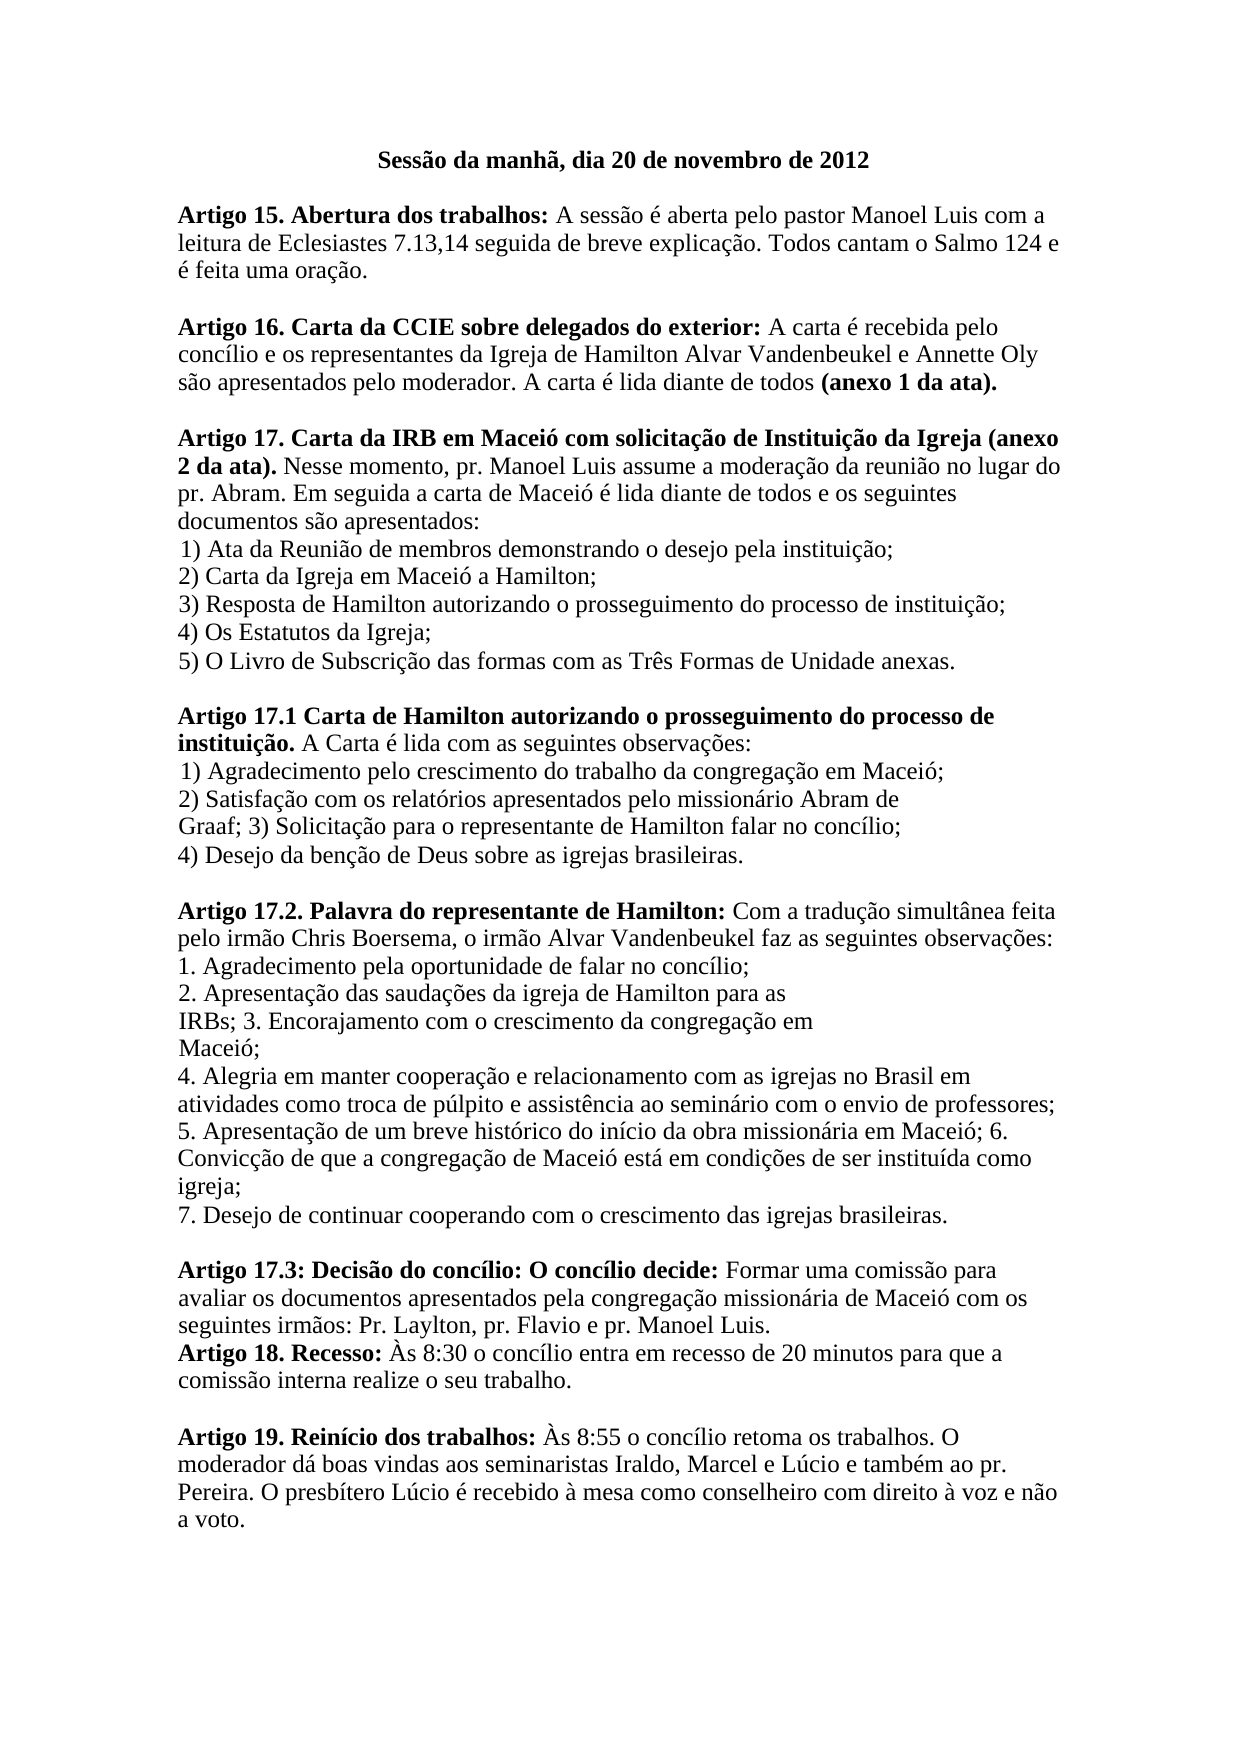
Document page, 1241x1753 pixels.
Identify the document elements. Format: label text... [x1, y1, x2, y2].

text 1) Ata da Reunião de membros demonstrando o desejo pela instituição; 2) Carta da Igreja em Maceió a Hamilton; [178, 535, 898, 590]
text 4) Desejo da benção de Deus sobre as igrejas brasileiras. [177, 841, 1069, 869]
text Artigo 17.1 Carta de Hamilton autorizando o prosseguimento do processo de instituição. A Carta é lida com as seguintes observações: [177, 703, 1001, 757]
text 5) O Livro de Subscrição das formas com as Três Formas de Unidade anexas. [178, 646, 1069, 675]
text Artigo 17.3: Decisão do concílio: O concílio decide: Formar uma comissão para avaliar os documentos apresentados pela congregação missionária de Maceió com os seguintes irmãos: Pr. Laylton, pr. Flavio e pr. Manoel Luis. [177, 1257, 1034, 1339]
text Artigo 17. Carta da IRB em Maceió com solicitação de Instituição da Igreja (anexo 2 da ata). Nesse momento, pr. Manoel Luis assume a moderação da reunião no lugar do pr. Abram. Em seguida a carta de Maceió é lida diante de todos e os seguintes documentos são apresentados: [177, 425, 1067, 534]
text Artigo 17.2. Palavra do representante de Hamilton: Com a tradução simultânea feita pelo irmão Chris Boersema, o irmão Alvar Vandenbeukel faz as seguintes observações: 1. Agradecimento pela oportunidade de falar no concílio; [177, 897, 1062, 979]
text Artigo 15. Abertura dos trabalhos: A sessão é aberta pelo pastor Manoel Luis com a leitura de Eclesiastes 7.13,14 seguida de breve explicação. Todos cantam o Salmo 124 e é feita uma oração. [177, 202, 1066, 284]
text Artigo 19. Reinício dos trabalhos: Às 8:55 o concílio retoma os trabalhos. O moderador dá boas vindas aos seminaristas Iraldo, Marcel e Lúcio e também ao pr. Pereira. O presbítero Lúcio é recebido à mesa como conselheiro com direito à voz e não a voto. [177, 1423, 1064, 1533]
text 4. Alegria em manter cooperação e relacionamento com as igrejas no Brasil em atividades como troca de púlpito e assistência ao seminário com o envio de professores; 5. Apresentação de um breve histórico do início da obra missionária em Maceió; 6. Convicção de que a congregação de Maceió está em condições de ser instituída como igreja; [177, 1063, 1063, 1199]
text Sessão da manhã, dia 20 de novembro de 2012 [177, 145, 1069, 174]
text 2. Apresentação das saudações da igreja de Hamilton para as IRBs; 3. Encorajamento com o crescimento da congregação em Maceió; [178, 980, 851, 1062]
text Artigo 16. Carta da CCIE sobre delegados do exterior: A carta é recebida pelo concílio e os representantes da Igreja de Hamilton Alvar Vandenbeukel e Annette Oly são apresentados pelo moderador. A carta é lida diante de todos (anexo 1 da ata). [178, 313, 1044, 395]
text 7. Desejo de continuar cooperando com o crescimento das igrejas brasileiras. [178, 1200, 1069, 1229]
text 1) Agradecimento pelo crescimento do trabalho da congregação em Maceió; 2) Satisfação com os relatórios apresentados pelo missionário Abram de Graaf; 3) Solicitação para o representante de Hamilton falar no concílio; [178, 758, 969, 840]
text 3) Resposta de Hamilton autorizando o prosseguimento do processo de instituição; 4) Os Estatutos da Igreja; [177, 591, 1012, 645]
text Artigo 18. Recesso: Às 8:30 o concílio entra em recesso de 20 minutos para que a comissão interna realize o seu trabalho. [178, 1339, 1008, 1394]
